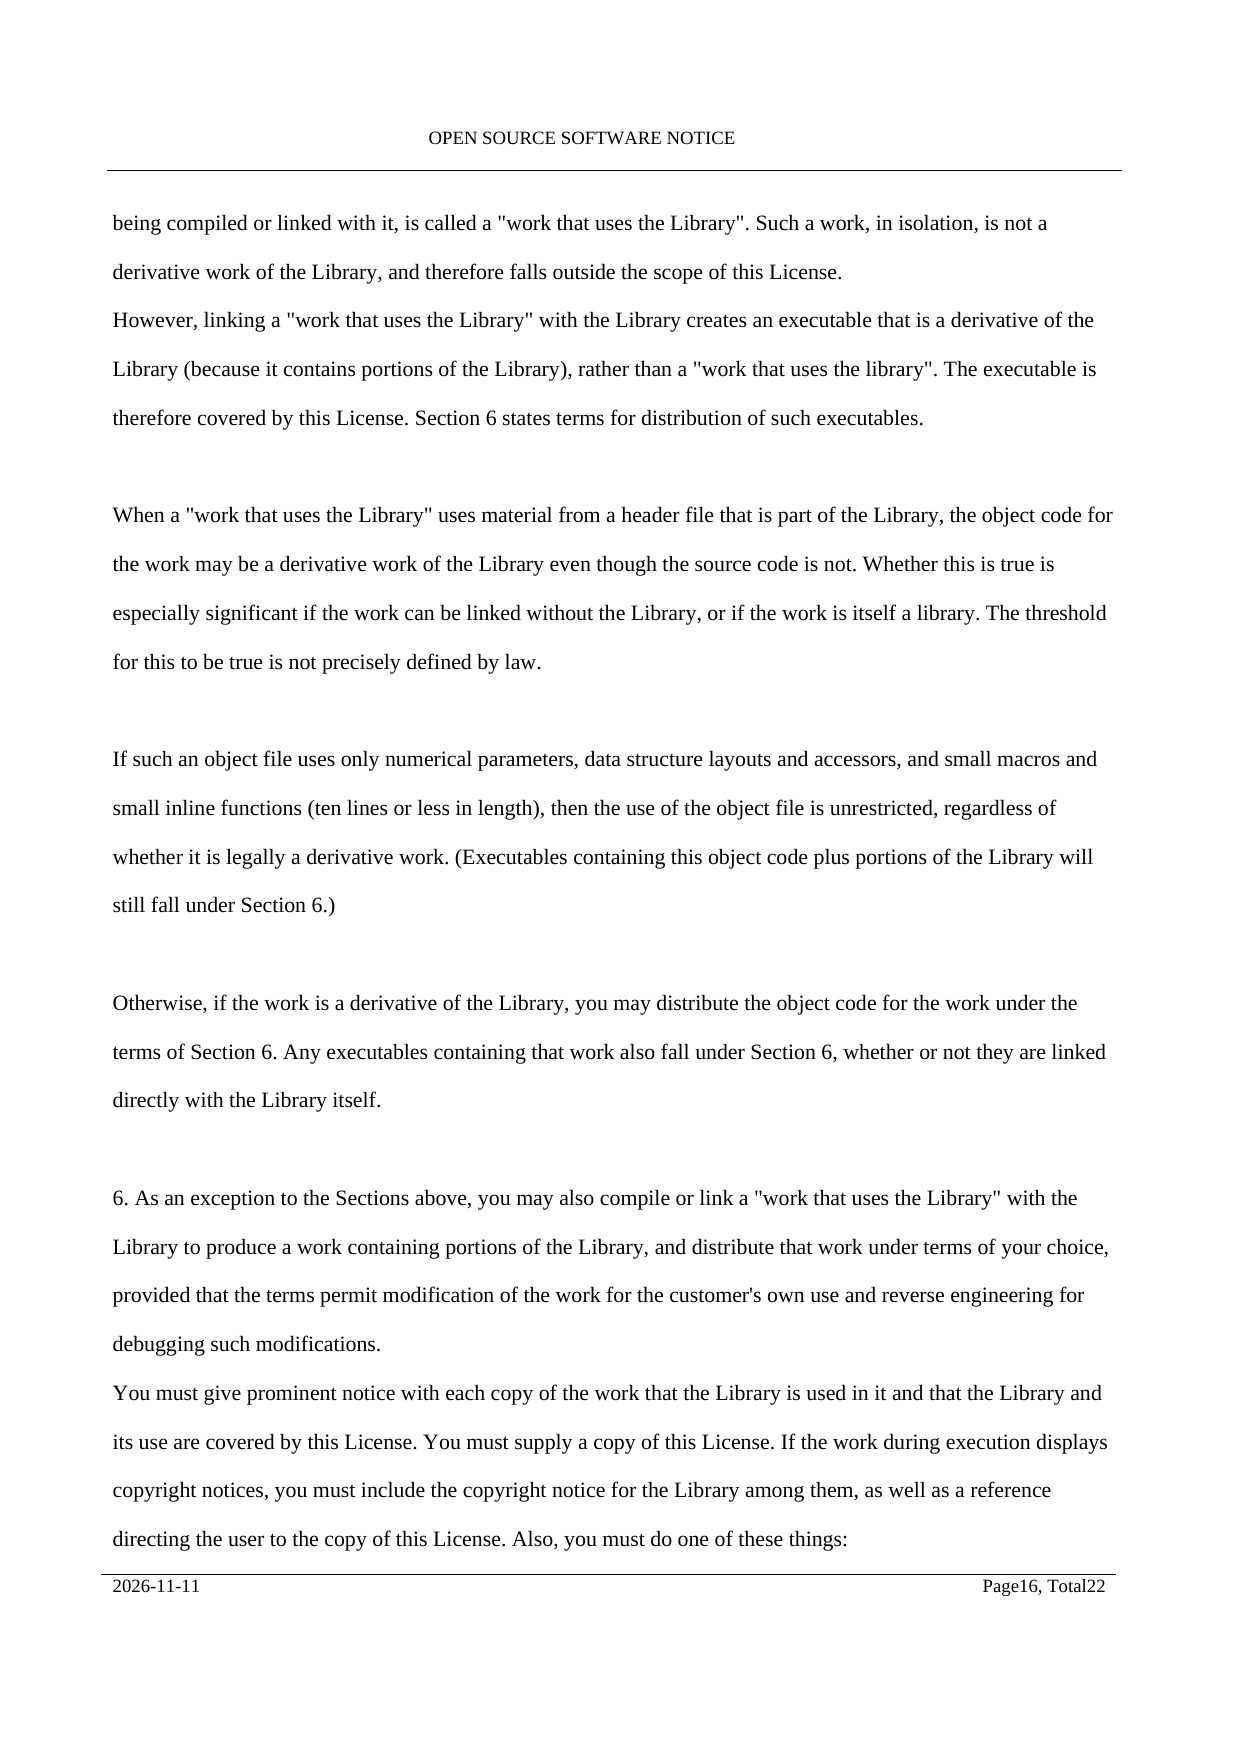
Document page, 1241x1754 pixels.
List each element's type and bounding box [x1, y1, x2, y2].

text [112, 206, 1128, 1555]
